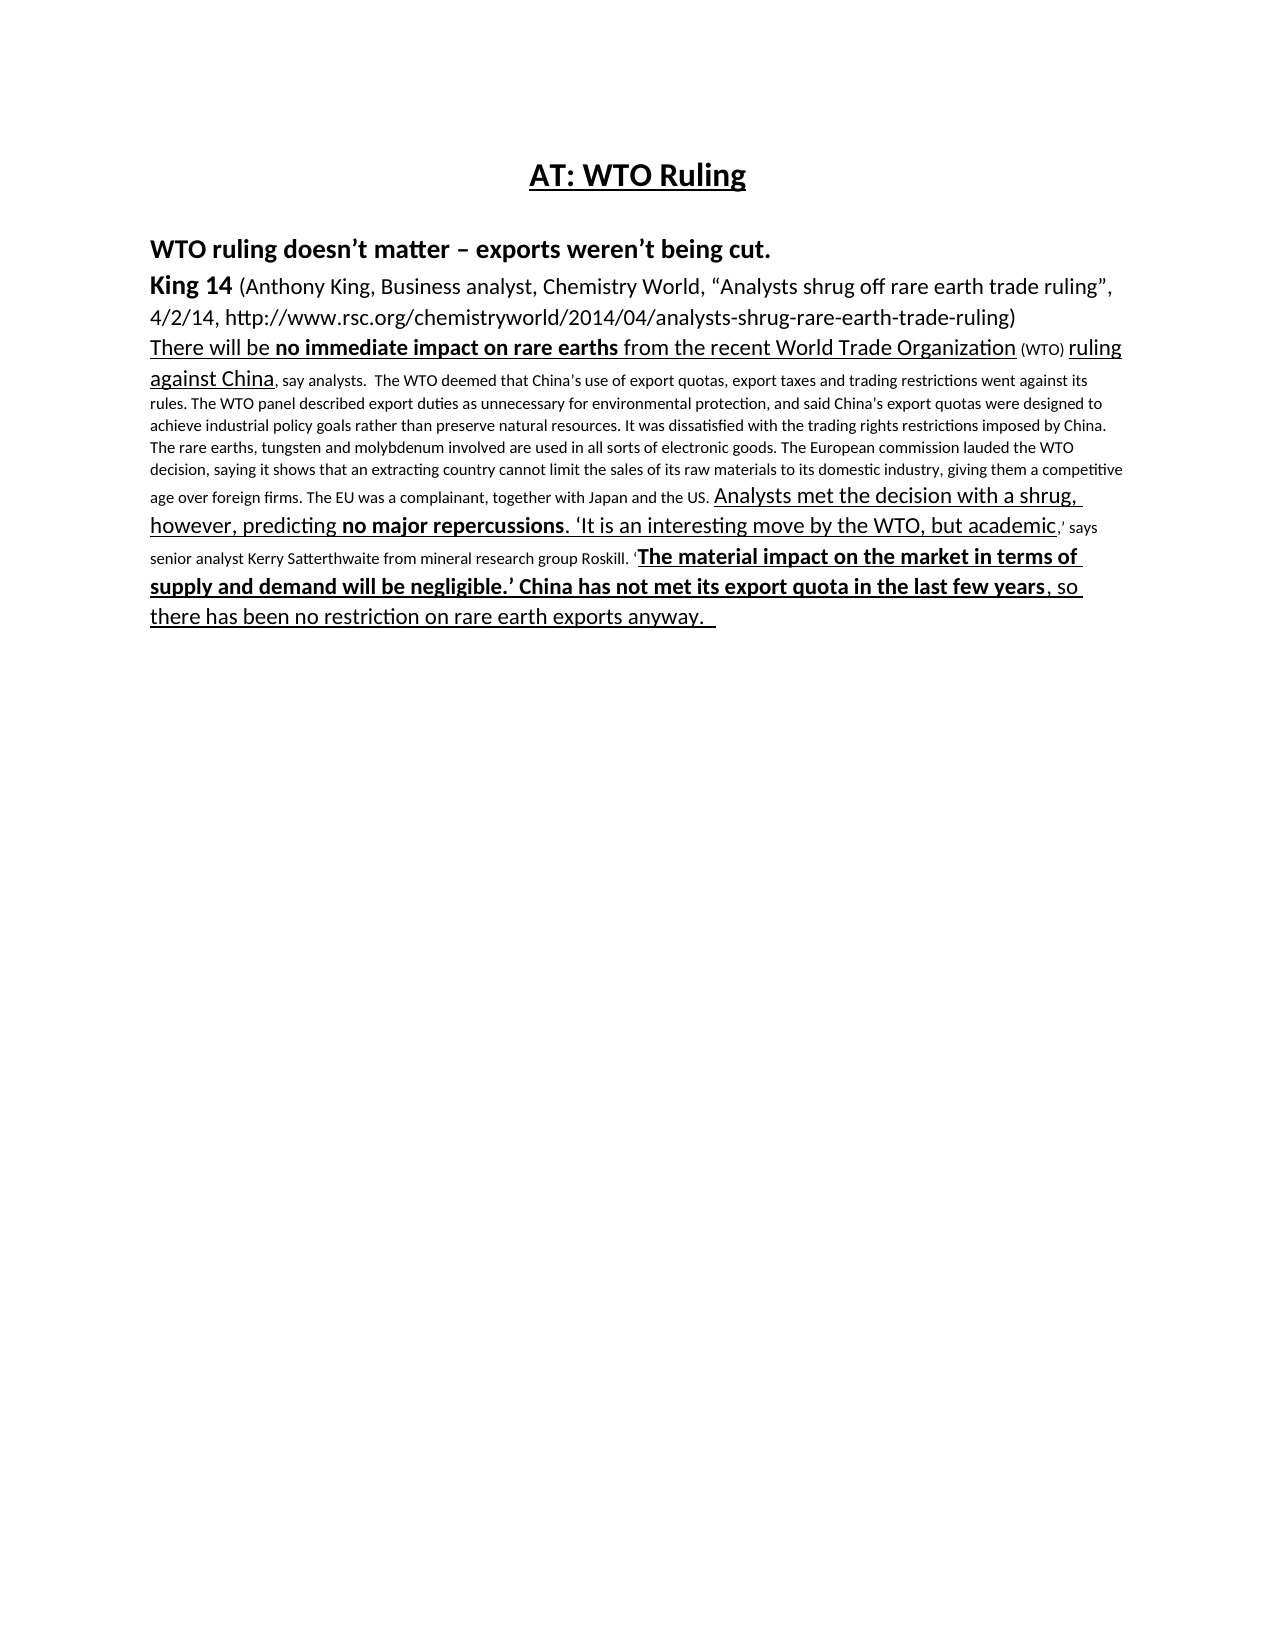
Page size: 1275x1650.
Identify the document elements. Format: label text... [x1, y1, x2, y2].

text King 14 (Anthony King, Business analyst, Chemistry World, “Analysts shrug off rare earth trade ruling”, 4/2/14, http://www.rsc.org/chemistryworld/2014/04/analysts-shrug-rare-earth-trade-ruling) [150, 268, 1125, 331]
subtitle AT: WTO Ruling [150, 154, 1125, 195]
text There will be no immediate impact on rare earths from the recent World Trade Organization (WTO) ruling against China, say analysts. The WTO deemed that China’s use of export quotas, export taxes and trading restrictions went against its rules. The WTO panel described export duties as unnecessary for environmental protection, and said China’s export quotas were designed to achieve industrial policy goals rather than preserve natural resources. It was dissatisfied with the trading rights restrictions imposed by China. The rare earths, tungsten and molybdenum involved are used in all sorts of electronic goods. The European commission lauded the WTO decision, saying it shows that an extracting country cannot limit the sales of its raw materials to its domestic industry, giving them a competitive age over foreign firms. The EU was a complainant, together with Japan and the US. Analysts met the decision with a shrug, however, predicting no major repercussions. ‘It is an interesting move by the WTO, but academic,’ says senior analyst Kerry Satterthwaite from mineral research group Roskill. ‘The material impact on the market in terms of supply and demand will be negligible.’ China has not met its export quota in the last few years, so there has been no restriction on rare earth exports anyway. [150, 333, 1125, 630]
subtitle WTO ruling doesn’t matter – exports weren’t being cut. [150, 232, 1125, 266]
